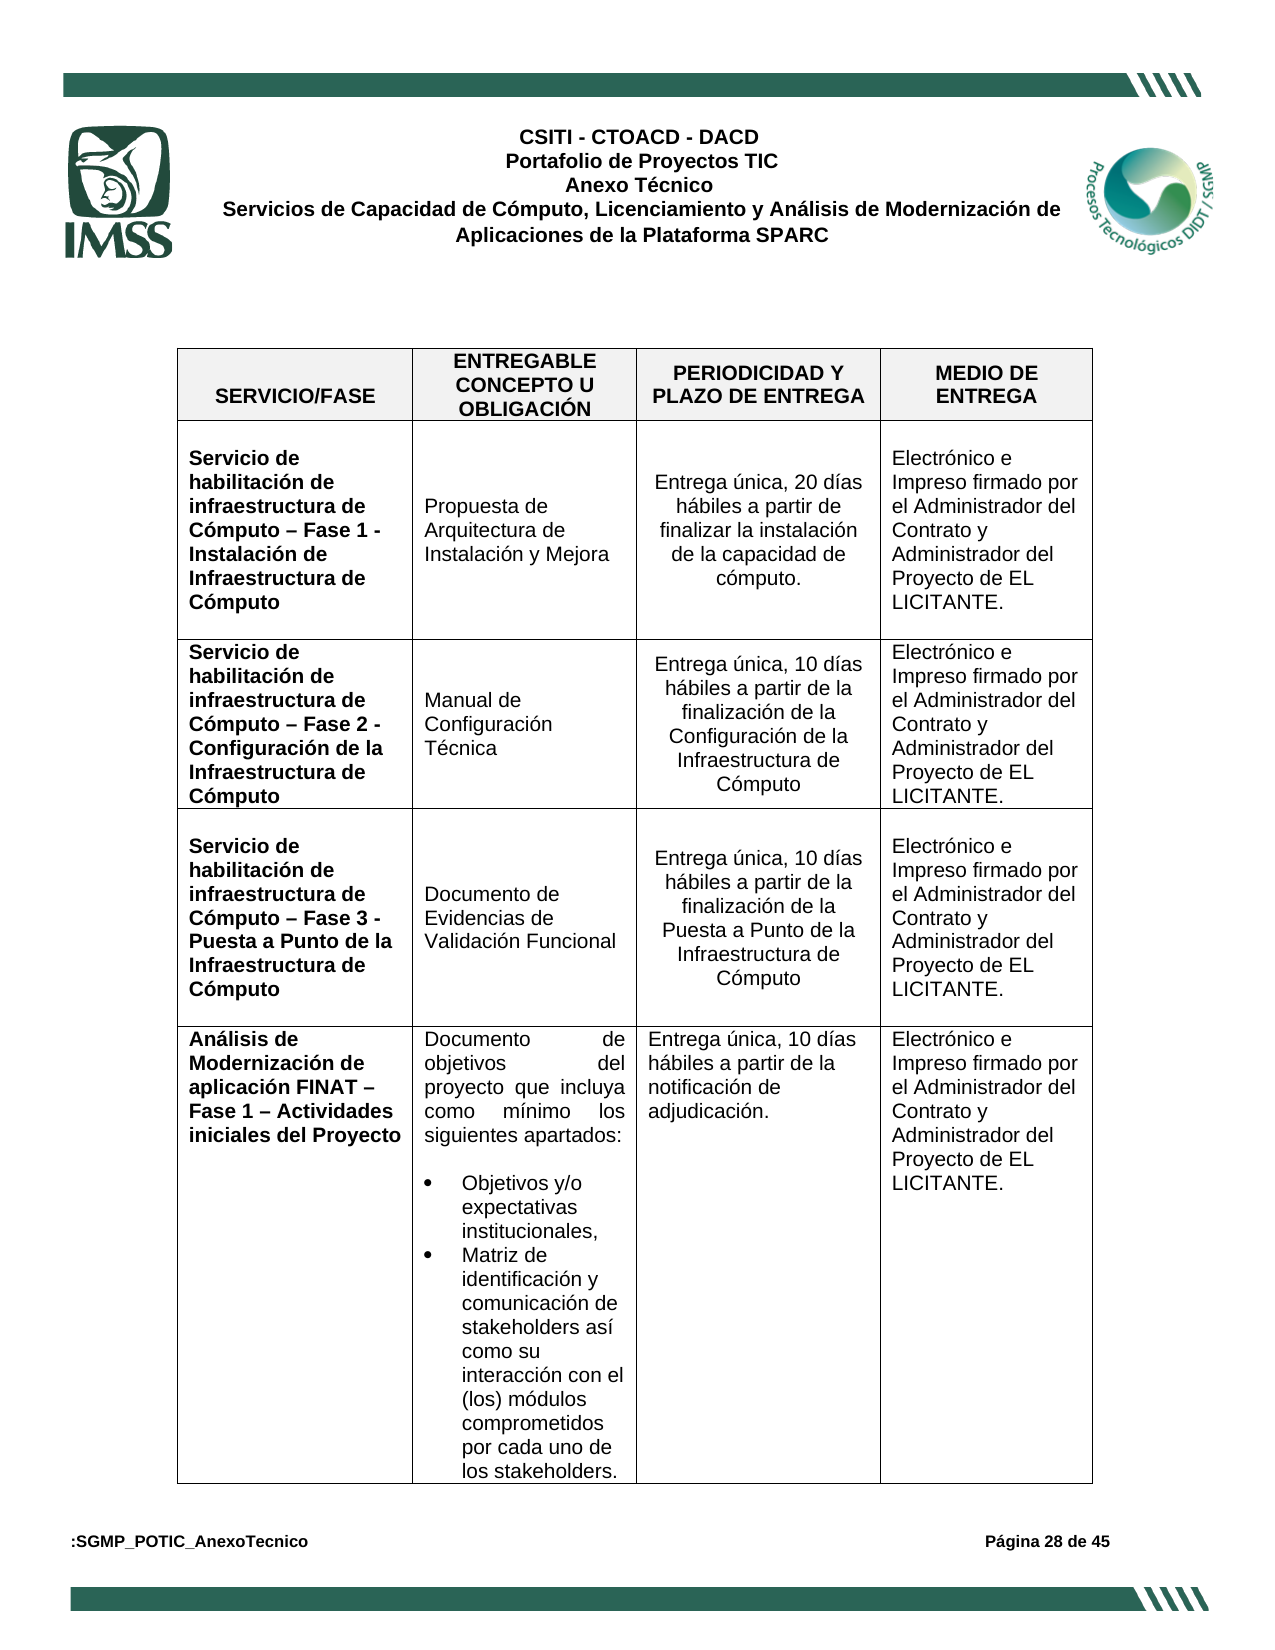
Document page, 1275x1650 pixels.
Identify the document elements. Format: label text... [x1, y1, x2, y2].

table_cell Servicio de habilitación de infraestructura de Cómputo – Fase 2 - Configuración de la Infraestructura de Cómputo [178, 640, 412, 808]
table_header PERIODICIDAD Y PLAZO DE ENTREGA [637, 349, 880, 420]
table_cell Manual de Configuración Técnica [413, 640, 636, 808]
table_header MEDIO DE ENTREGA [881, 349, 1092, 420]
table_cell Electrónico e Impreso firmado por el Administrador del Contrato y Administrador del Proyecto de EL LICITANTE. [881, 1027, 1092, 1483]
table_cell Electrónico e Impreso firmado por el Administrador del Contrato y Administrador del Proyecto de EL LICITANTE. [881, 809, 1092, 1026]
picture [63, 124, 173, 258]
table_header SERVICIO/FASE [178, 349, 412, 420]
table_cell Servicio de habilitación de infraestructura de Cómputo – Fase 3 - Puesta a Punto de la Infraestructura de Cómputo [178, 809, 412, 1026]
table_cell Entrega única, 10 días hábiles a partir de la finalización de la Puesta a Punto de la Infraestructura de Cómputo [637, 809, 880, 1026]
picture [63, 73, 1202, 97]
table_cell Propuesta de Arquitectura de Instalación y Mejora [413, 421, 636, 639]
table_cell Entrega única, 10 días hábiles a partir de la finalización de la Configuración de la Infraestructura de Cómputo [637, 640, 880, 808]
picture [70, 1587, 1209, 1611]
picture [1084, 145, 1213, 254]
table_cell Entrega única, 10 días hábiles a partir de la notificación de adjudicación. [637, 1027, 880, 1483]
table_cell Servicio de habilitación de infraestructura de Cómputo – Fase 1 - Instalación de Infraestructura de Cómputo [178, 421, 412, 639]
table_cell Electrónico e Impreso firmado por el Administrador del Contrato y Administrador del Proyecto de EL LICITANTE. [881, 640, 1092, 808]
table_cell Electrónico e Impreso firmado por el Administrador del Contrato y Administrador del Proyecto de EL LICITANTE. [881, 421, 1092, 639]
table_cell Documento de Evidencias de Validación Funcional [413, 809, 636, 1026]
table_header ENTREGABLE CONCEPTO U OBLIGACIÓN [413, 349, 636, 420]
table_cell Análisis de Modernización de aplicación FINAT – Fase 1 – Actividades iniciales del Proyecto [178, 1027, 412, 1483]
table_cell Entrega única, 20 días hábiles a partir de finalizar la instalación de la capacidad de cómputo. [637, 421, 880, 639]
